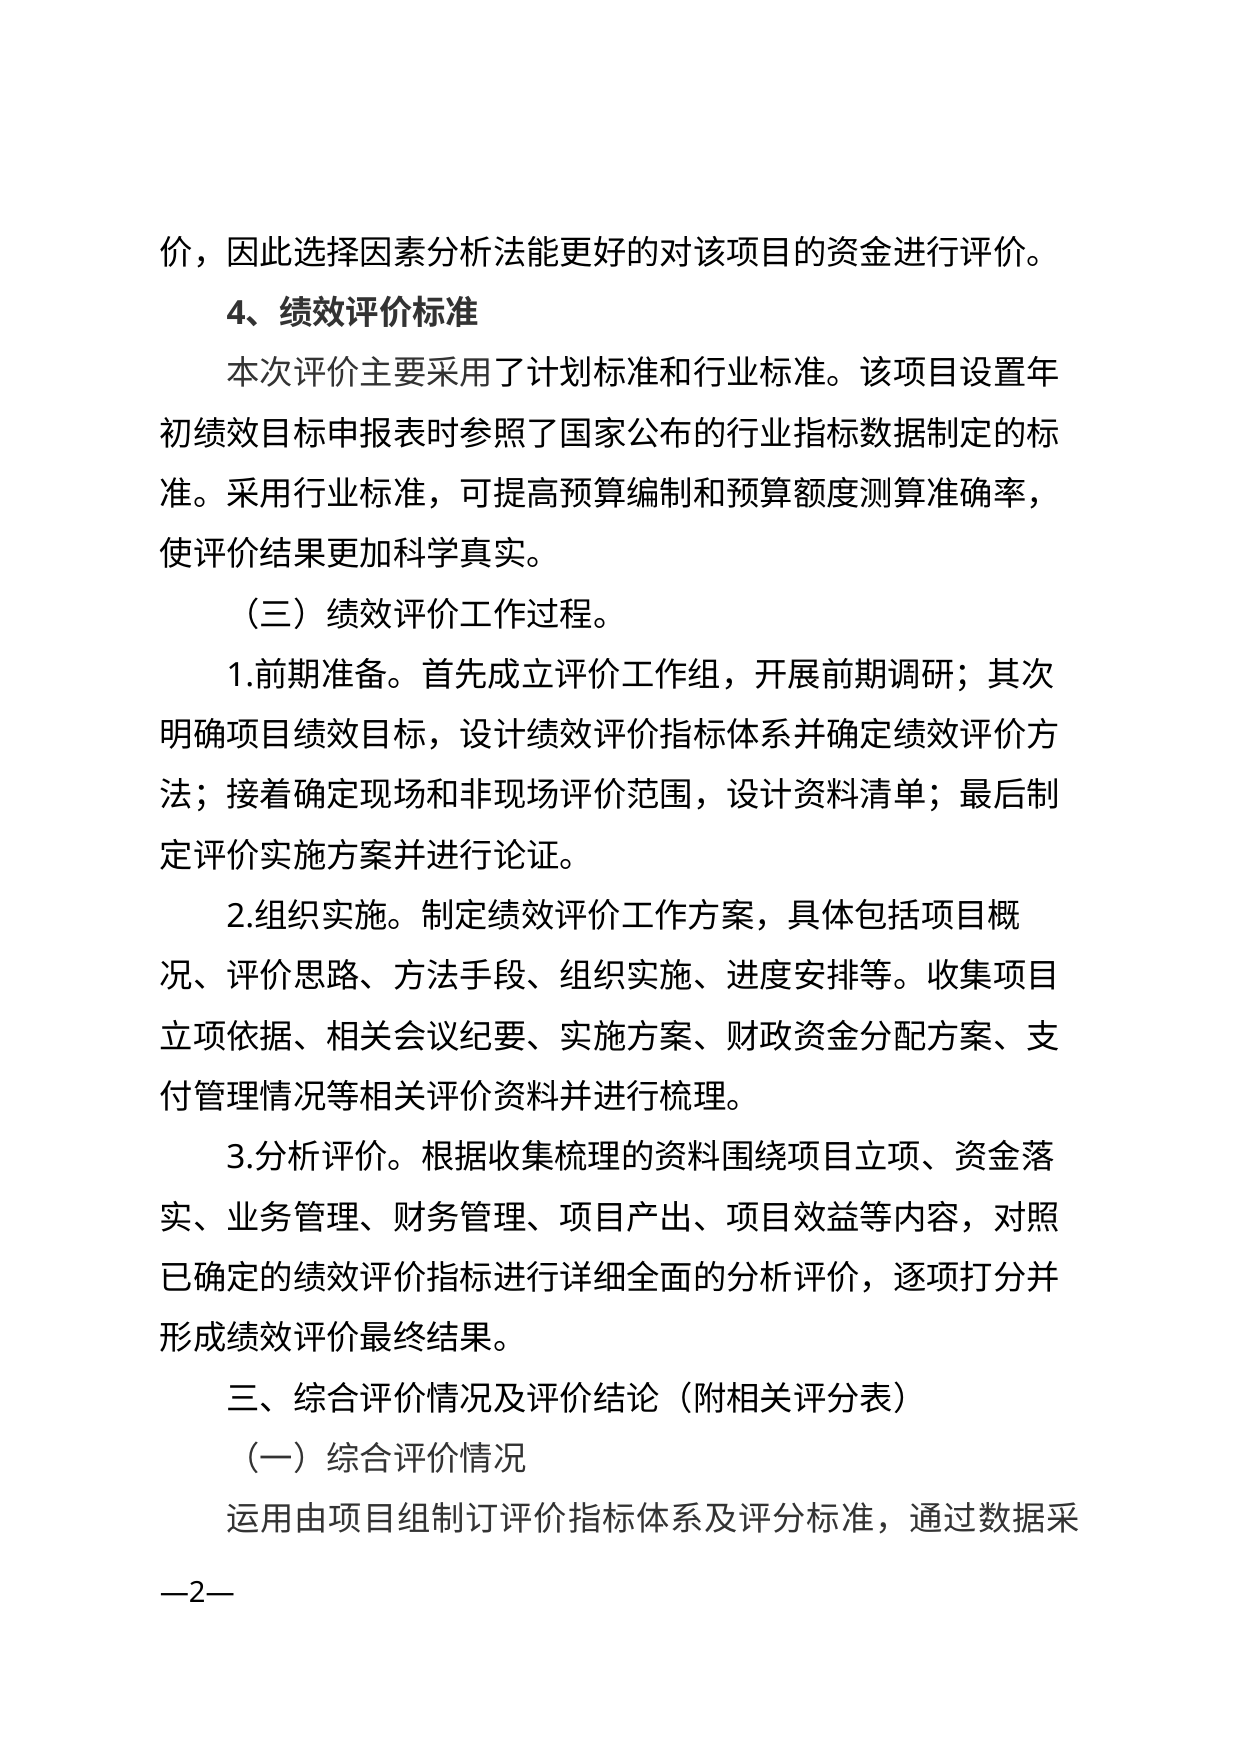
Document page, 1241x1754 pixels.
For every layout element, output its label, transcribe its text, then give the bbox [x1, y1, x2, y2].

list 综合评价情况及评价结论（附相关评分表） [159, 1365, 1081, 1426]
list 综合评价情况 [159, 1426, 1081, 1486]
text 本次评价主要采用了计划标准和行业标准。该项目设置年初绩效目标申报表时参照了国家公布的行业指标数据制定的标准。采用行业标准，可提高预算编制和预算额度测算准确率，使评价结果更加科学真实。 [159, 340, 1081, 581]
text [159, 219, 1081, 280]
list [159, 1486, 1081, 1546]
text 2.组织实施。制定绩效评价工作方案，具体包括项目概况、评价思路、方法手段、组织实施、进度安排等。收集项目立项依据、相关会议纪要、实施方案、财政资金分配方案、支付管理情况等相关评价资料并进行梳理。 [159, 883, 1081, 1124]
text 4、绩效评价标准 [159, 280, 1081, 340]
text （三）绩效评价工作过程。 [159, 581, 1081, 642]
text 1.前期准备。首先成立评价工作组，开展前期调研；其次明确项目绩效目标，设计绩效评价指标体系并确定绩效评价方法；接着确定现场和非现场评价范围，设计资料清单；最后制定评价实施方案并进行论证。 [159, 642, 1081, 883]
text 3.分析评价。根据收集梳理的资料围绕项目立项、资金落实、业务管理、财务管理、项目产出、项目效益等内容，对照已确定的绩效评价指标进行详细全面的分析评价，逐项打分并形成绩效评价最终结果。 [159, 1124, 1081, 1365]
